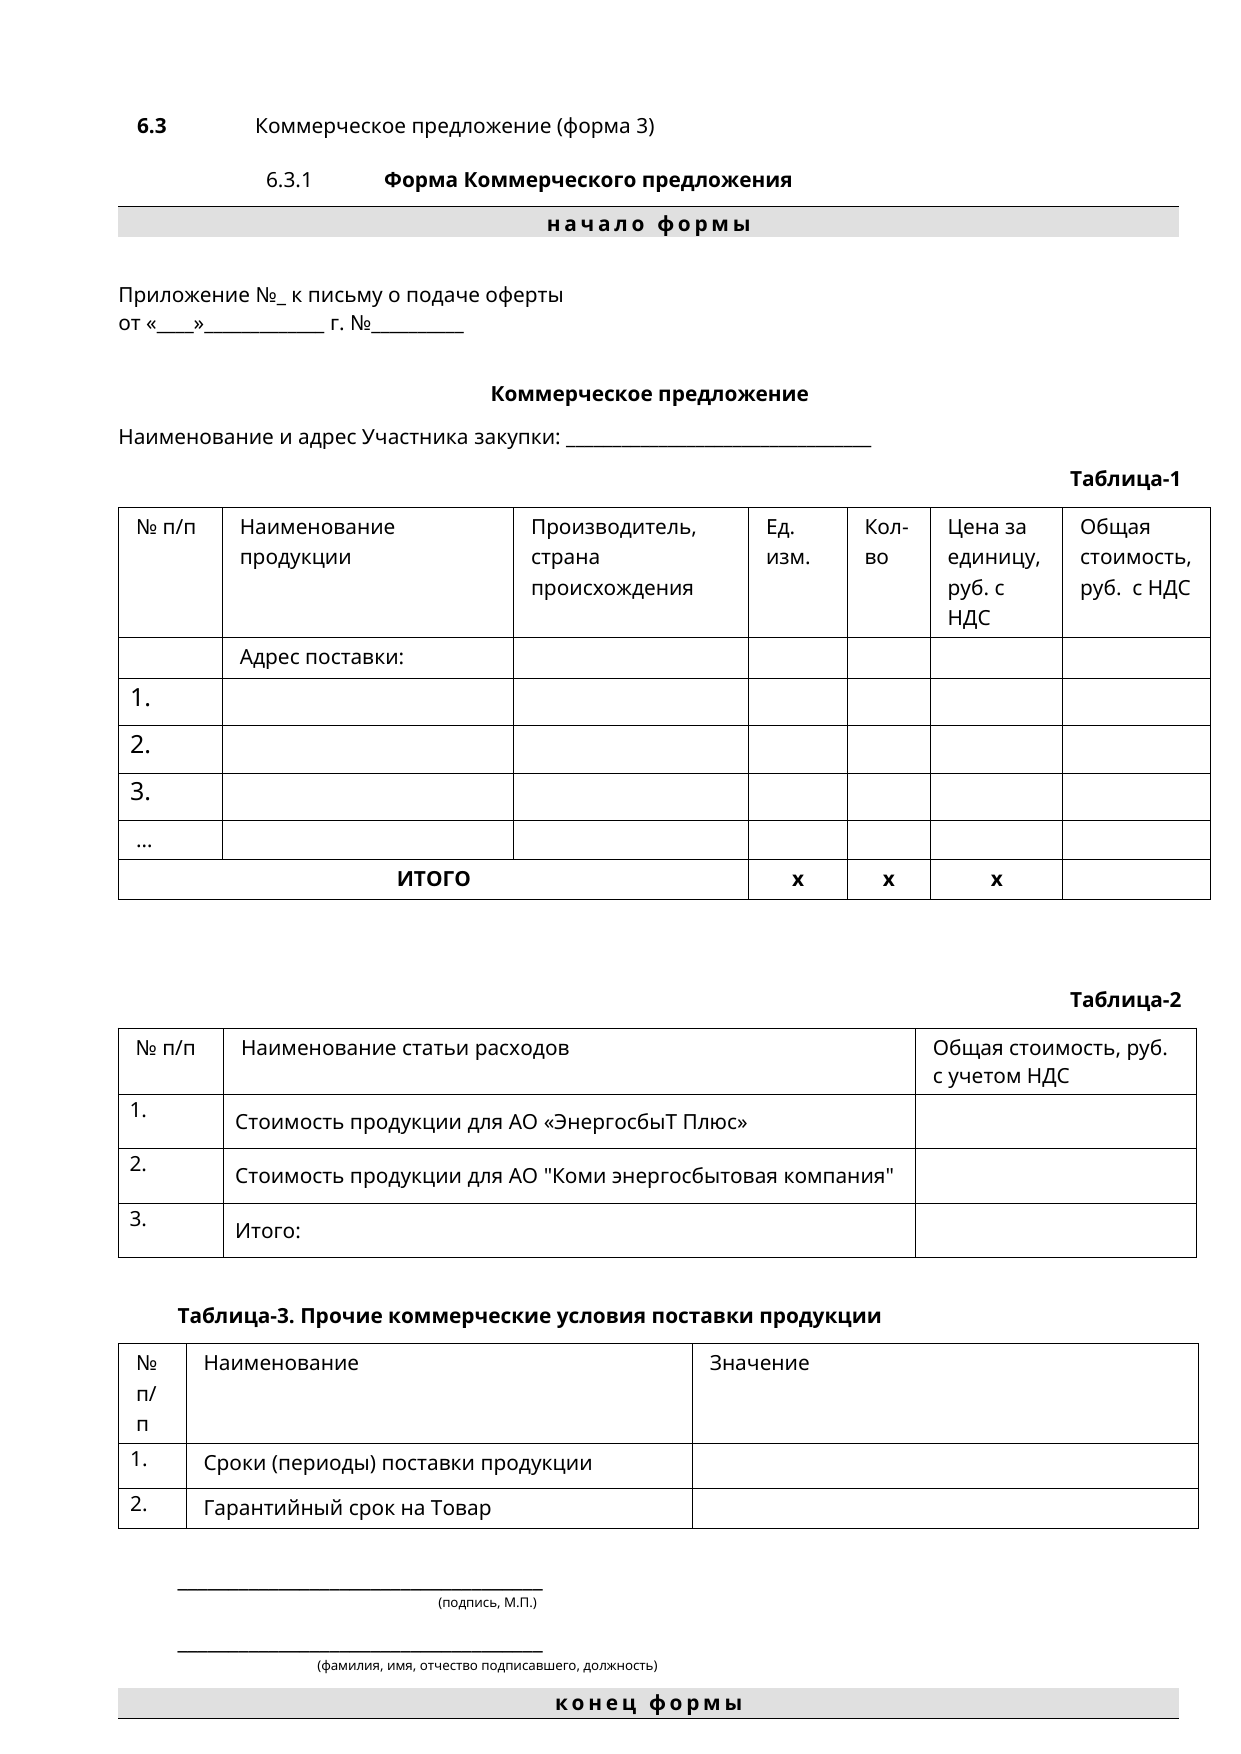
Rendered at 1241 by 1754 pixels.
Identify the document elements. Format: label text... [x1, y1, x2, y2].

table_header Ед. изм. [749, 508, 847, 637]
text Коммерческое предложение [118, 379, 1181, 408]
table_cell [916, 1149, 1196, 1203]
table_cell [119, 1489, 186, 1528]
table_cell [749, 638, 847, 678]
list Форма Коммерческого предложения [266, 165, 1181, 193]
table_cell [693, 1489, 1198, 1528]
table_cell [1063, 679, 1210, 725]
text Таблица-3. Прочие коммерческие условия поставки продукции [118, 1301, 1181, 1329]
text ____________________________________ [118, 1563, 1181, 1594]
table_cell [848, 638, 930, 678]
table_header Наименование [187, 1344, 692, 1443]
table_cell [749, 726, 847, 772]
table_cell [693, 1444, 1198, 1488]
table_header Значение [693, 1344, 1198, 1443]
table_cell Стоимость продукции для АО «ЭнергосбыТ Плюс» [224, 1095, 915, 1148]
table_cell [223, 679, 513, 725]
table_cell [119, 679, 222, 725]
table_cell [848, 726, 930, 772]
table_cell х [848, 860, 930, 898]
table_cell [119, 726, 222, 772]
text конец формы [118, 1688, 1179, 1718]
table_header Общая стоимость, руб. с НДС [1063, 508, 1210, 637]
table_cell Гарантийный срок на Товар [187, 1489, 692, 1528]
text (подпись, М.П.) [118, 1594, 797, 1625]
table_cell [749, 679, 847, 725]
table_header Кол-во [848, 508, 930, 637]
table_cell [916, 1204, 1196, 1257]
table_cell Итого: [224, 1204, 915, 1257]
table_cell [749, 774, 847, 819]
table_cell х [931, 860, 1062, 898]
table_cell [848, 821, 930, 859]
table_cell [931, 726, 1062, 772]
table_cell [1063, 774, 1210, 819]
table_cell [1063, 860, 1210, 898]
table_cell х [749, 860, 847, 898]
text начало формы [118, 207, 1179, 237]
table_header № п/п [119, 1029, 223, 1094]
table_cell [848, 679, 930, 725]
table_cell [514, 638, 748, 678]
text Наименование и адрес Участника закупки: _________________________________ [118, 422, 1181, 450]
table_cell [119, 1204, 223, 1257]
text (фамилия, имя, отчество подписавшего, должность) [118, 1656, 797, 1688]
text Таблица-1 [118, 464, 1181, 493]
table_cell [931, 774, 1062, 819]
table_cell [931, 638, 1062, 678]
table_cell [119, 1095, 223, 1148]
table_cell [1063, 821, 1210, 859]
text ____________________________________ [118, 1625, 1181, 1656]
table_cell [931, 821, 1062, 859]
text Приложение №_ к письму о подаче оферты от «____»_____________ г. №__________ [118, 280, 1181, 337]
table_cell [916, 1095, 1196, 1148]
table_cell [1063, 638, 1210, 678]
table_header Общая стоимость, руб. с учетом НДС [916, 1029, 1196, 1094]
table_cell Стоимость продукции для АО "Коми энергосбытовая компания" [224, 1149, 915, 1203]
table_cell [119, 1149, 223, 1203]
table_cell [514, 726, 748, 772]
table_header Наименование продукции [223, 508, 513, 637]
table_header № п/п [119, 508, 222, 637]
table_header Производитель, страна происхождения [514, 508, 748, 637]
table_cell [119, 774, 222, 819]
table_cell [931, 679, 1062, 725]
table_cell Сроки (периоды) поставки продукции [187, 1444, 692, 1488]
table_header Цена за единицу, руб. с НДС [931, 508, 1062, 637]
table_header Наименование статьи расходов [224, 1029, 915, 1094]
table_cell [848, 774, 930, 819]
table_cell [119, 1444, 186, 1488]
table_cell [223, 774, 513, 819]
table_header № п/п [119, 1344, 186, 1443]
table_cell [1063, 726, 1210, 772]
table_cell Адрес поставки: [223, 638, 513, 678]
table_cell [749, 821, 847, 859]
table_cell [514, 821, 748, 859]
table_cell [514, 774, 748, 819]
table_cell [223, 821, 513, 859]
table_cell … [119, 821, 222, 859]
table_cell [514, 679, 748, 725]
table_cell [119, 638, 222, 678]
table_cell [223, 726, 513, 772]
table_cell ИТОГО [119, 860, 748, 898]
text Таблица-2 [118, 985, 1181, 1013]
subtitle Коммерческое предложение (форма 3) [137, 111, 1181, 140]
